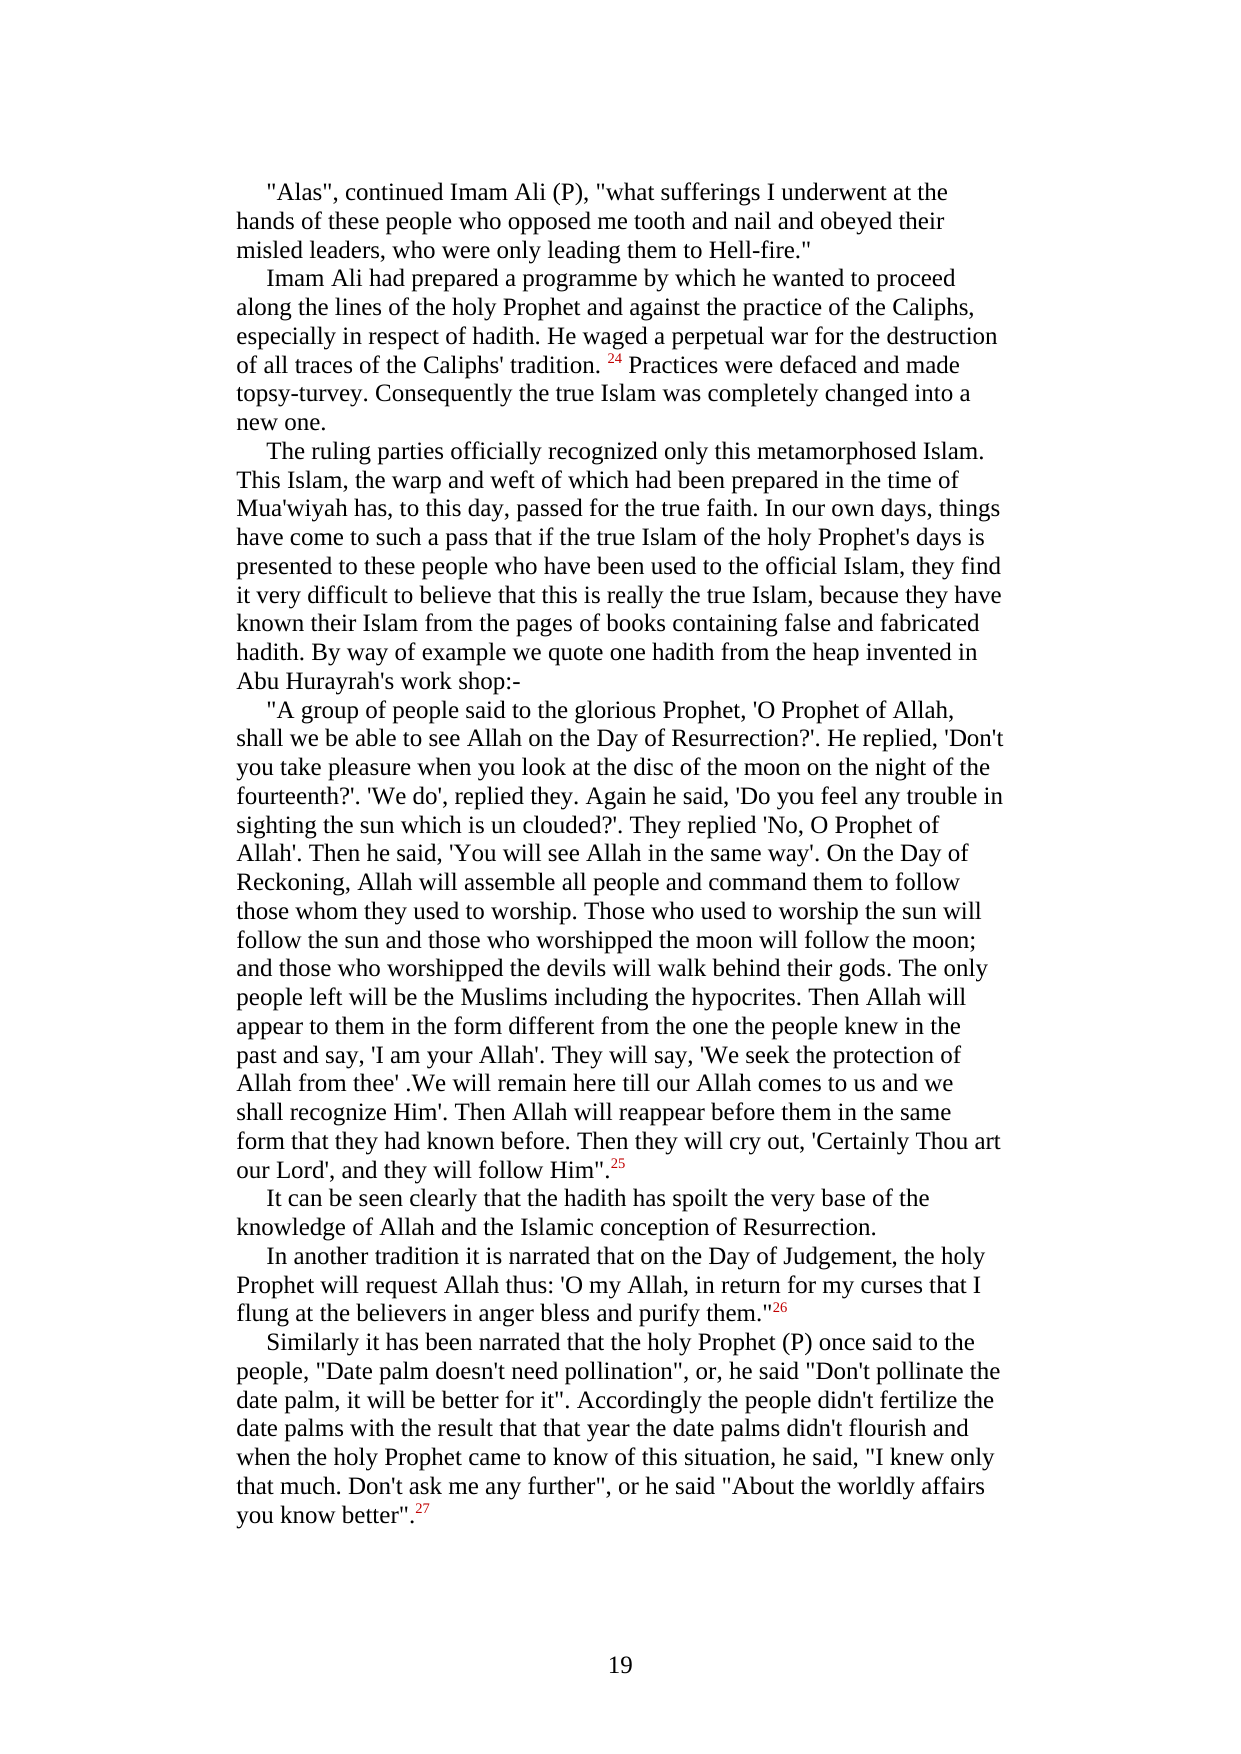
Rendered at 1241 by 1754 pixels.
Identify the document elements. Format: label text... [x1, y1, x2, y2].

text It can be seen clearly that the hadith has spoilt the very base of the knowledge of Allah and the Islamic conception of Resurrection. [236, 1183, 1004, 1241]
text In another tradition it is narrated that on the Day of Judgement, the holy Prophet will request Allah thus: 'O my Allah, in return for my curses that I flung at the believers in anger bless and purify them."26 [236, 1241, 1004, 1327]
text "A group of people said to the glorious Prophet, 'O Prophet of Allah, shall we be able to see Allah on the Day of Resurrection?'. He replied, 'Don't you take pleasure when you look at the disc of the moon on the night of the fourteenth?'. 'We do', replied they. Again he said, 'Do you feel any trouble in sighting the sun which is un­ clouded?'. They replied 'No, O Prophet of Allah'. Then he said, 'You will see Allah in the same way'. On the Day of Reckoning, Allah will assemble all people and command them to follow those whom they used to worship. Those who used to worship the sun will follow the sun and those who worshipped the moon will follow the moon; and those who worshipped the devils will walk behind their gods. The only people left will be the Muslims including the hypocrites. Then Allah will appear to them in the form different from the one the people knew in the past and say, 'I am your Allah'. They will say, 'We seek the protection of Allah from thee' .We will remain here till our Allah comes to us and we shall recognize Him'. Then Allah will reappear before them in the same form that they had known before. Then they will cry out, 'Certainly Thou art our Lord', and they will follow Him".25 [236, 695, 1004, 1183]
text The ruling parties officially recognized only this metamorphosed Islam. This Islam, the warp and weft of which had been prepared in the time of Mua'wiyah has, to this day, passed for the true faith. In our own days, things have come to such a pass that if the true Islam of the holy Prophet's days is presented to these people who have been used to the official Islam, they find it very difficult to believe that this is really the true Islam, because they have known their Islam from the pages of books containing false and fabricated hadith. By way of example we quote one hadith from the heap invented in Abu Hurayrah's work­ shop:- [236, 436, 1004, 695]
text Imam Ali had prepared a programme by which he wanted to proceed along the lines of the holy Prophet and against the practice of the Caliphs, especially in respect of hadith. He waged a perpetual war for the destruction of all traces of the Caliphs' tradition. 24 Practices were defaced and made topsy-turvey. Consequently the true Islam was completely changed into a new one. [236, 263, 1004, 436]
text "Alas", continued Imam Ali (P), "what sufferings I underwent at the hands of these people who opposed me tooth and nail and obeyed their misled leaders, who were only leading them to Hell-fire." [236, 177, 1004, 263]
text Similarly it has been narrated that the holy Prophet (P) once said to the people, "Date palm doesn't need pollination", or, he said "Don't pollinate the date palm, it will be better for it". Accordingly the people didn't fertilize the date palms with the result that that year the date palms didn't flourish and when the holy Prophet came to know of this situation, he said, "I knew only that much. Don't ask me any further", or he said "About the worldly affairs you know better".27 [236, 1327, 1004, 1528]
